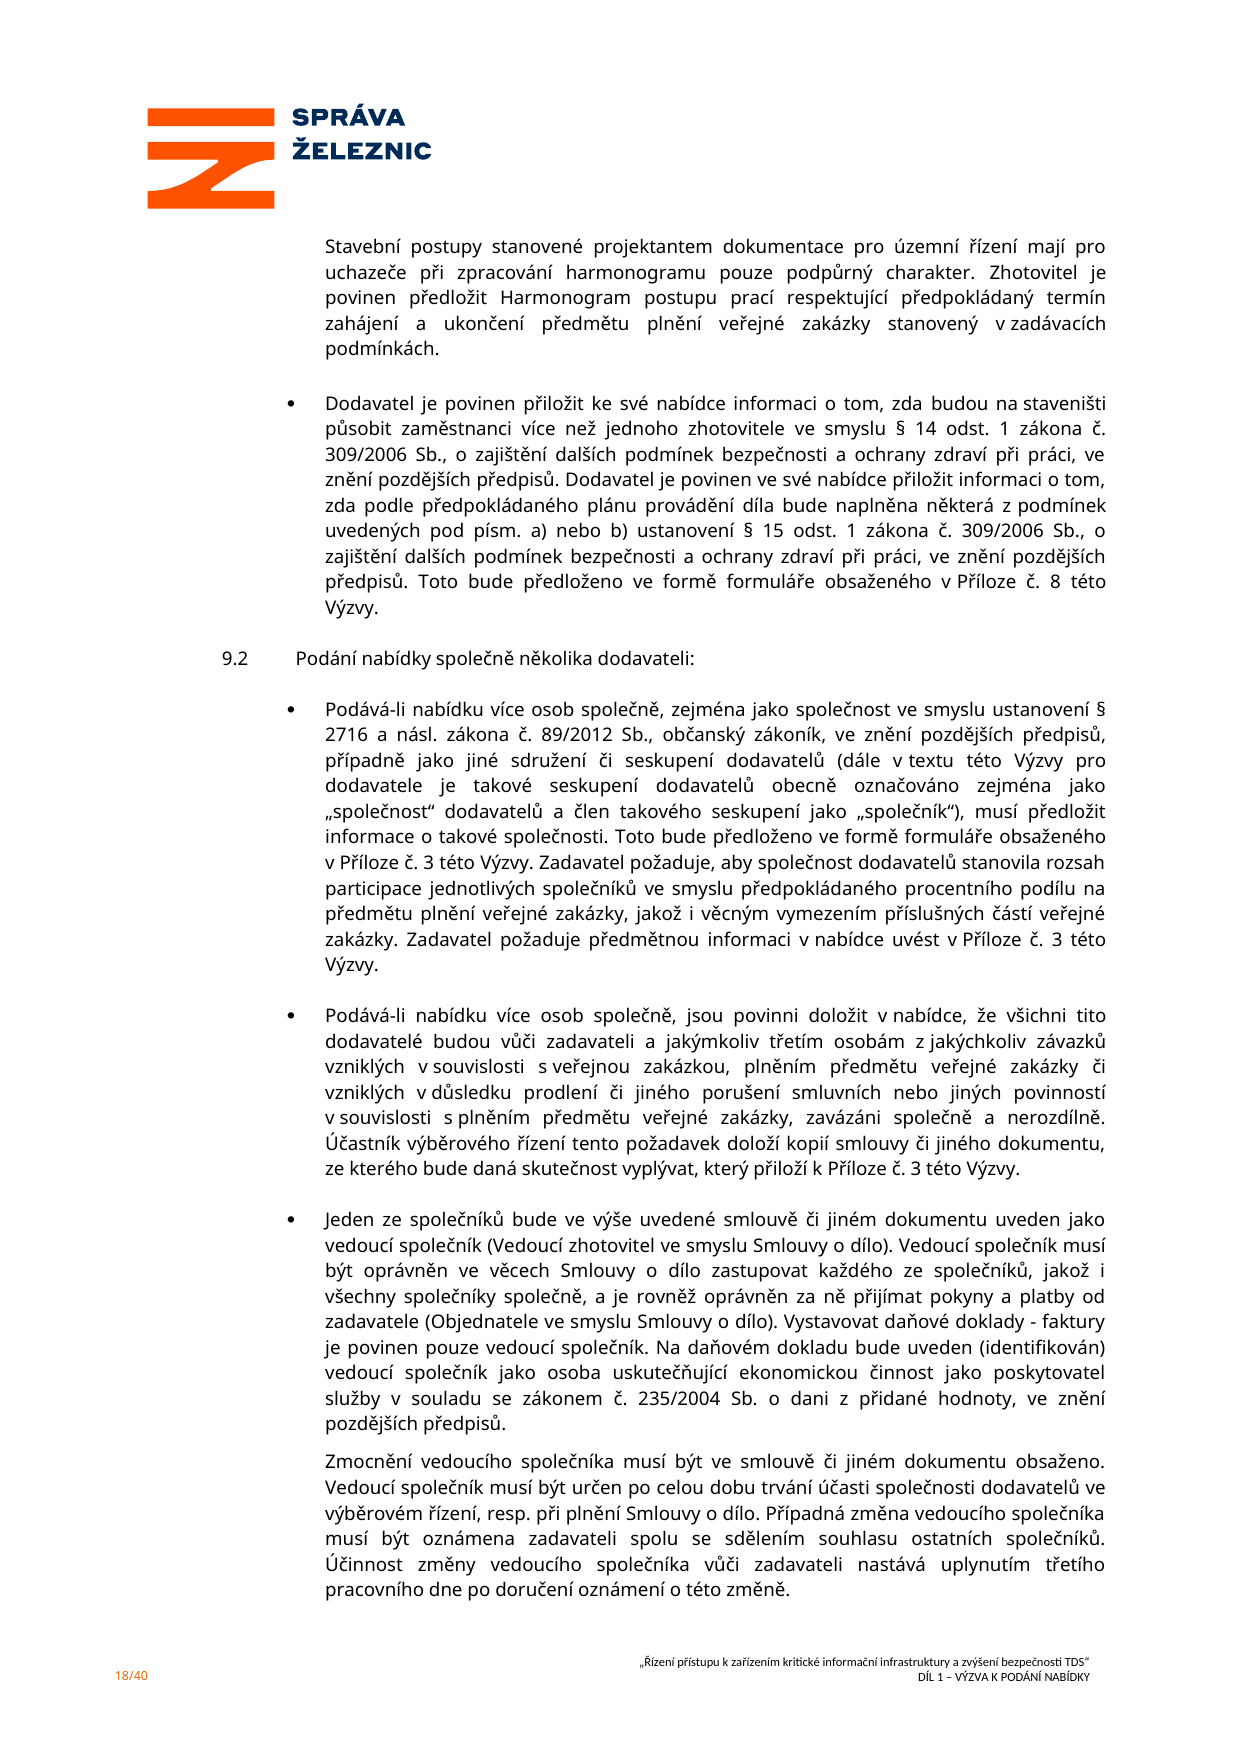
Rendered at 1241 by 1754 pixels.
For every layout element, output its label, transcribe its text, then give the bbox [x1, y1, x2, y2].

list Podává-li nabídku více osob společně, jsou povinni doložit v nabídce, že všichni tito dodavatelé budou vůči zadavateli a jakýmkoliv třetím osobám z jakýchkoliv závazků vzniklých v souvislosti s veřejnou zakázkou, plněním předmětu veřejné zakázky či vzniklých v důsledku prodlení či jiného porušení smluvních nebo jiných povinností v souvislosti s plněním předmětu veřejné zakázky, zavázáni společně a nerozdílně. Účastník výběrového řízení tento požadavek doloží kopií smlouvy či jiného dokumentu, ze kterého bude daná skutečnost vyplývat, který přiloží k Příloze č. 3 této Výzvy. [288, 1002, 1106, 1181]
list Jeden ze společníků bude ve výše uvedené smlouvě či jiném dokumentu uveden jako vedoucí společník (Vedoucí zhotovitel ve smyslu Smlouvy o dílo). Vedoucí společník musí být oprávněn ve věcech Smlouvy o dílo zastupovat každého ze společníků, jakož i všechny společníky společně, a je rovněž oprávněn za ně přijímat pokyny a platby od zadavatele (Objednatele ve smyslu Smlouvy o dílo). Vystavovat daňové doklady - faktury je povinen pouze vedoucí společník. Na daňovém dokladu bude uveden (identifikován) vedoucí společník jako osoba uskutečňující ekonomickou činnost jako poskytovatel služby v souladu se zákonem č. 235/2004 Sb. o dani z přidané hodnoty, ve znění pozdějších předpisů. [288, 1207, 1106, 1436]
list Podává-li nabídku více osob společně, zejména jako společnost ve smyslu ustanovení § 2716 a násl. zákona č. 89/2012 Sb., občanský zákoník, ve znění pozdějších předpisů, případně jako jiné sdružení či seskupení dodavatelů (dále v textu této Výzvy pro dodavatele je takové seskupení dodavatelů obecně označováno zejména jako „společnost“ dodavatelů a člen takového seskupení jako „společník“), musí předložit informace o takové společnosti. Toto bude předloženo ve formě formuláře obsaženého v Příloze č. 3 této Výzvy. Zadavatel požaduje, aby společnost dodavatelů stanovila rozsah participace jednotlivých společníků ve smyslu předpokládaného procentního podílu na předmětu plnění veřejné zakázky, jakož i věcným vymezením příslušných částí veřejné zakázky. Zadavatel požaduje předmětnou informaci v nabídce uvést v Příloze č. 3 této Výzvy. [288, 696, 1106, 977]
text Stavební postupy stanovené projektantem dokumentace pro územní řízení mají pro uchazeče při zpracování harmonogramu pouze podpůrný charakter. Zhotovitel je povinen předložit Harmonogram postupu prací respektující předpokládaný termín zahájení a ukončení předmětu plnění veřejné zakázky stanovený v zadávacích podmínkách. [325, 233, 1106, 361]
text Zmocnění vedoucího společníka musí být ve smlouvě či jiném dokumentu obsaženo. Vedoucí společník musí být určen po celou dobu trvání účasti společnosti dodavatelů ve výběrovém řízení, resp. při plnění Smlouvy o dílo. Případná změna vedoucího společníka musí být oznámena zadavateli spolu se sdělením souhlasu ostatních společníků. Účinnost změny vedoucího společníka vůči zadavateli nastává uplynutím třetího pracovního dne po doručení oznámení o této změně. [325, 1449, 1106, 1602]
list Dodavatel je povinen přiložit ke své nabídce informaci o tom, zda budou na staveništi působit zaměstnanci více než jednoho zhotovitele ve smyslu § 14 odst. 1 zákona č. 309/2006 Sb., o zajištění dalších podmínek bezpečnosti a ochrany zdraví při práci, ve znění pozdějších předpisů. Dodavatel je povinen ve své nabídce přiložit informaci o tom, zda podle předpokládaného plánu provádění díla bude naplněna některá z podmínek uvedených pod písm. a) nebo b) ustanovení § 15 odst. 1 zákona č. 309/2006 Sb., o zajištění dalších podmínek bezpečnosti a ochrany zdraví při práci, ve znění pozdějších předpisů. Toto bude předloženo ve formě formuláře obsaženého v Příloze č. 8 této Výzvy. [288, 390, 1106, 619]
list Podání nabídky společně několika dodavateli: [222, 645, 1106, 671]
